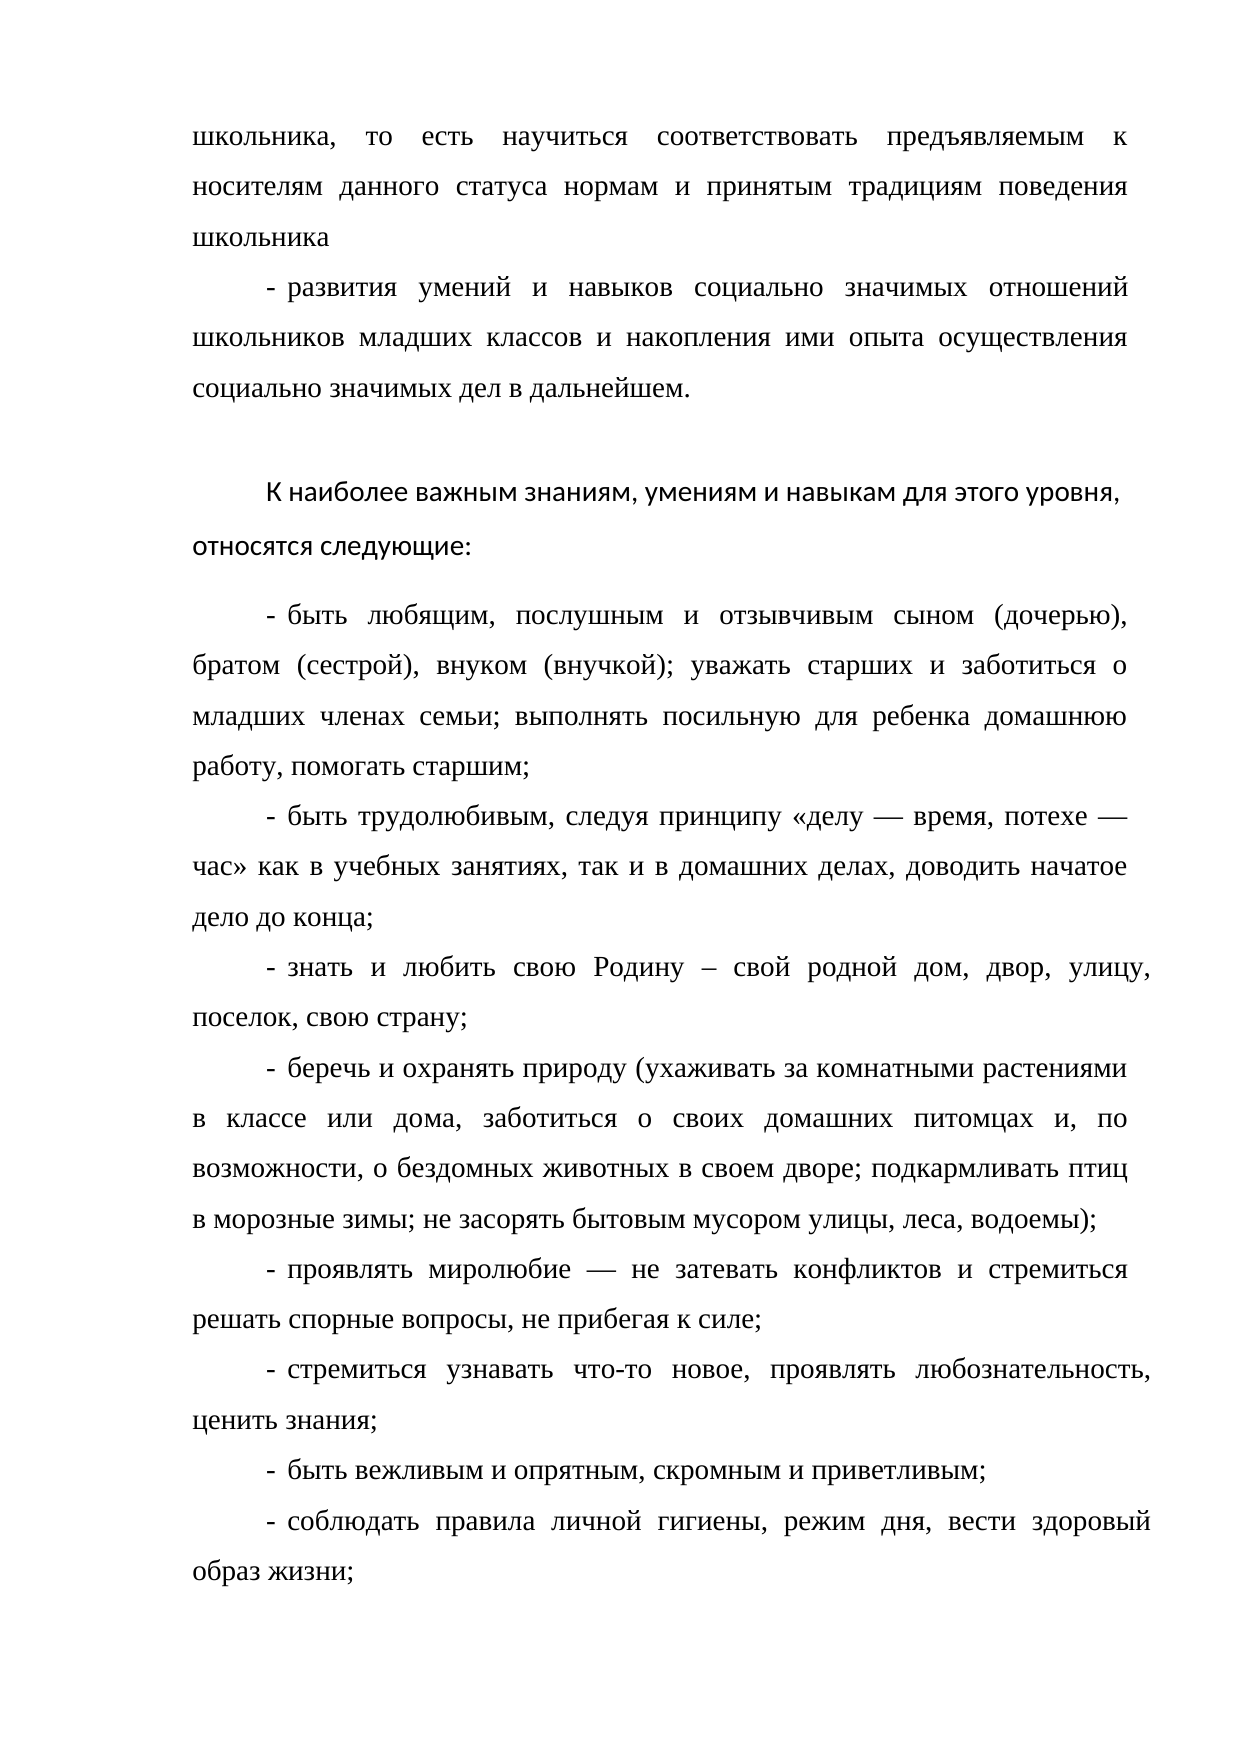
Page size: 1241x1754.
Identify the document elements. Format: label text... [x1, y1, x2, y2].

list проявлять миролюбие — не затевать конфликтов и стремиться решать спорные вопросы, не прибегая к силе; [192, 1251, 1128, 1335]
list К наиболее важным знаниям, умениям и навыкам для этого уровня, относятся следующие: [192, 473, 1128, 562]
list быть трудолюбивым, следуя принципу «делу — время, потехе — час» как в учебных занятиях, так и в домашних делах, доводить начатое дело до конца; [192, 798, 1128, 932]
list быть любящим, послушным и отзывчивым сыном (дочерью), братом (сестрой), внуком (внучкой); уважать старших и заботиться о младших членах семьи; выполнять посильную для ребенка домашнюю работу, помогать старшим; [192, 597, 1128, 781]
list быть вежливым и опрятным, скромным и приветливым; [192, 1452, 1152, 1486]
list соблюдать правила личной гигиены, режим дня, вести здоровый образ жизни; [192, 1503, 1152, 1586]
list развития умений и навыков социально значимых отношений школьников младших классов и накопления ими опыта осуществления социально значимых дел в дальнейшем. [192, 269, 1129, 403]
list беречь и охранять природу (ухаживать за комнатными растениями в классе или дома, заботиться о своих домашних питомцах и, по возможности, о бездомных животных в своем дворе; подкармливать птиц в морозные зимы; не засорять бытовым мусором улицы, леса, водоемы); [192, 1050, 1128, 1234]
list стремиться узнавать что-то новое, проявлять любознательность, ценить знания; [192, 1352, 1152, 1436]
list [192, 118, 1128, 252]
list знать и любить свою Родину – свой родной дом, двор, улицу, поселок, свою страну; [192, 949, 1152, 1033]
